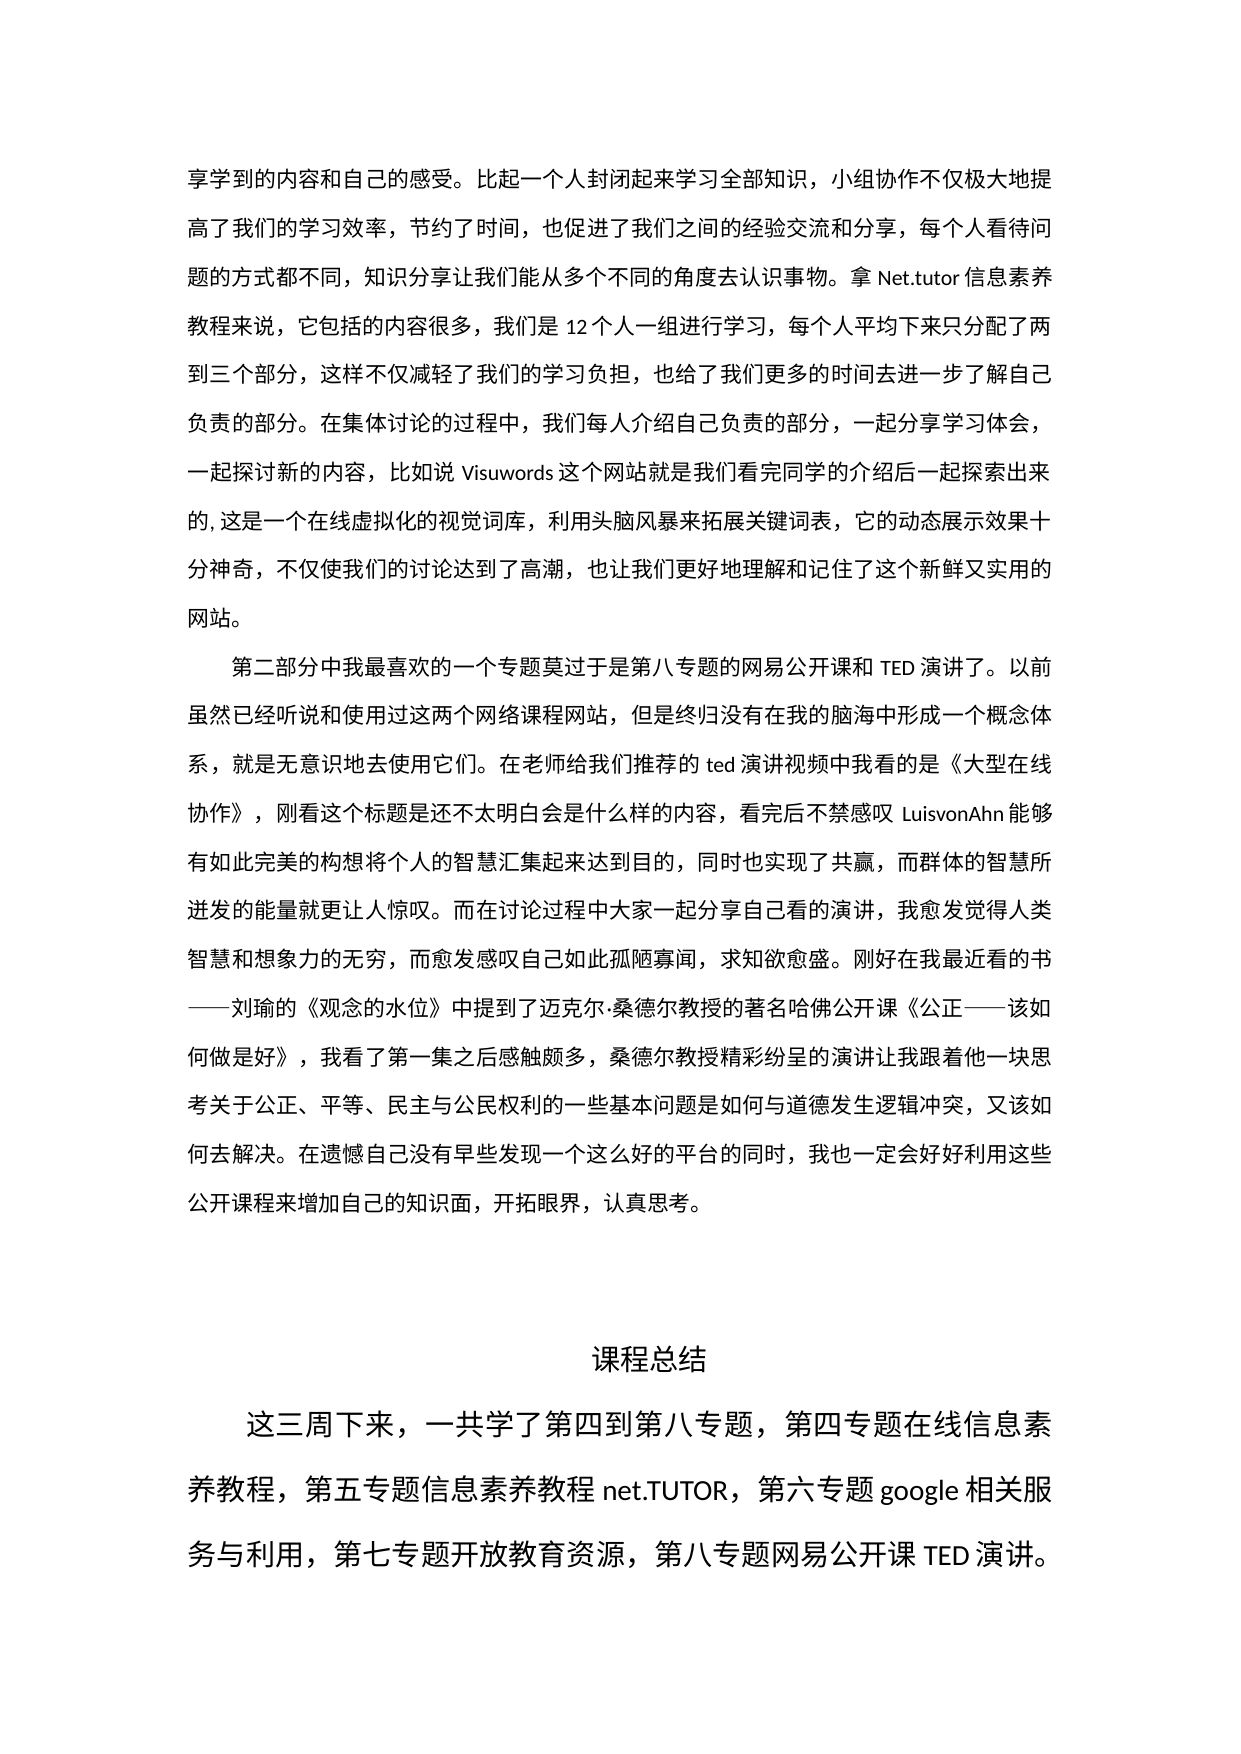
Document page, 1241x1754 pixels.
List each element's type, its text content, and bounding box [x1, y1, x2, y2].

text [187, 162, 1053, 633]
text 第二部分中我最喜欢的一个专题莫过于是第八专题的网易公开课和TED演讲了。以前虽然已经听说和使用过这两个网络课程网站，但是终归没有在我的脑海中形成一个概念体系，就是无意识地去使用它们。在老师给我们推荐的ted演讲视频中我看的是《大型在线协作》，刚看这个标题是还不太明白会是什么样的内容，看完后不禁感叹LuisvonAhn能够有如此完美的构想将个人的智慧汇集起来达到目的，同时也实现了共赢，而群体的智慧所迸发的能量就更让人惊叹。而在讨论过程中大家一起分享自己看的演讲，我愈发觉得人类智慧和想象力的无穷，而愈发感叹自己如此孤陋寡闻，求知欲愈盛。刚好在我最近看的书——刘瑜的《观念的水位》中提到了迈克尔·桑德尔教授的著名哈佛公开课《公正——该如何做是好》，我看了第一集之后感触颇多，桑德尔教授精彩纷呈的演讲让我跟着他一块思考关于公正、平等、民主与公民权利的一些基本问题是如何与道德发生逻辑冲突，又该如何去解决。在遗憾自己没有早些发现一个这么好的平台的同时，我也一定会好好利用这些公开课程来增加自己的知识面，开拓眼界，认真思考。 [187, 649, 1053, 1218]
text 课程总结 [187, 1325, 1053, 1390]
text 这三周下来，一共学了第四到第八专题，第四专题在线信息素养教程，第五专题信息素养教程net.TUTOR，第六专题google相关服务与利用，第七专题开放教育资源，第八专题网易公开课 TED演讲。 [187, 1390, 1053, 1585]
